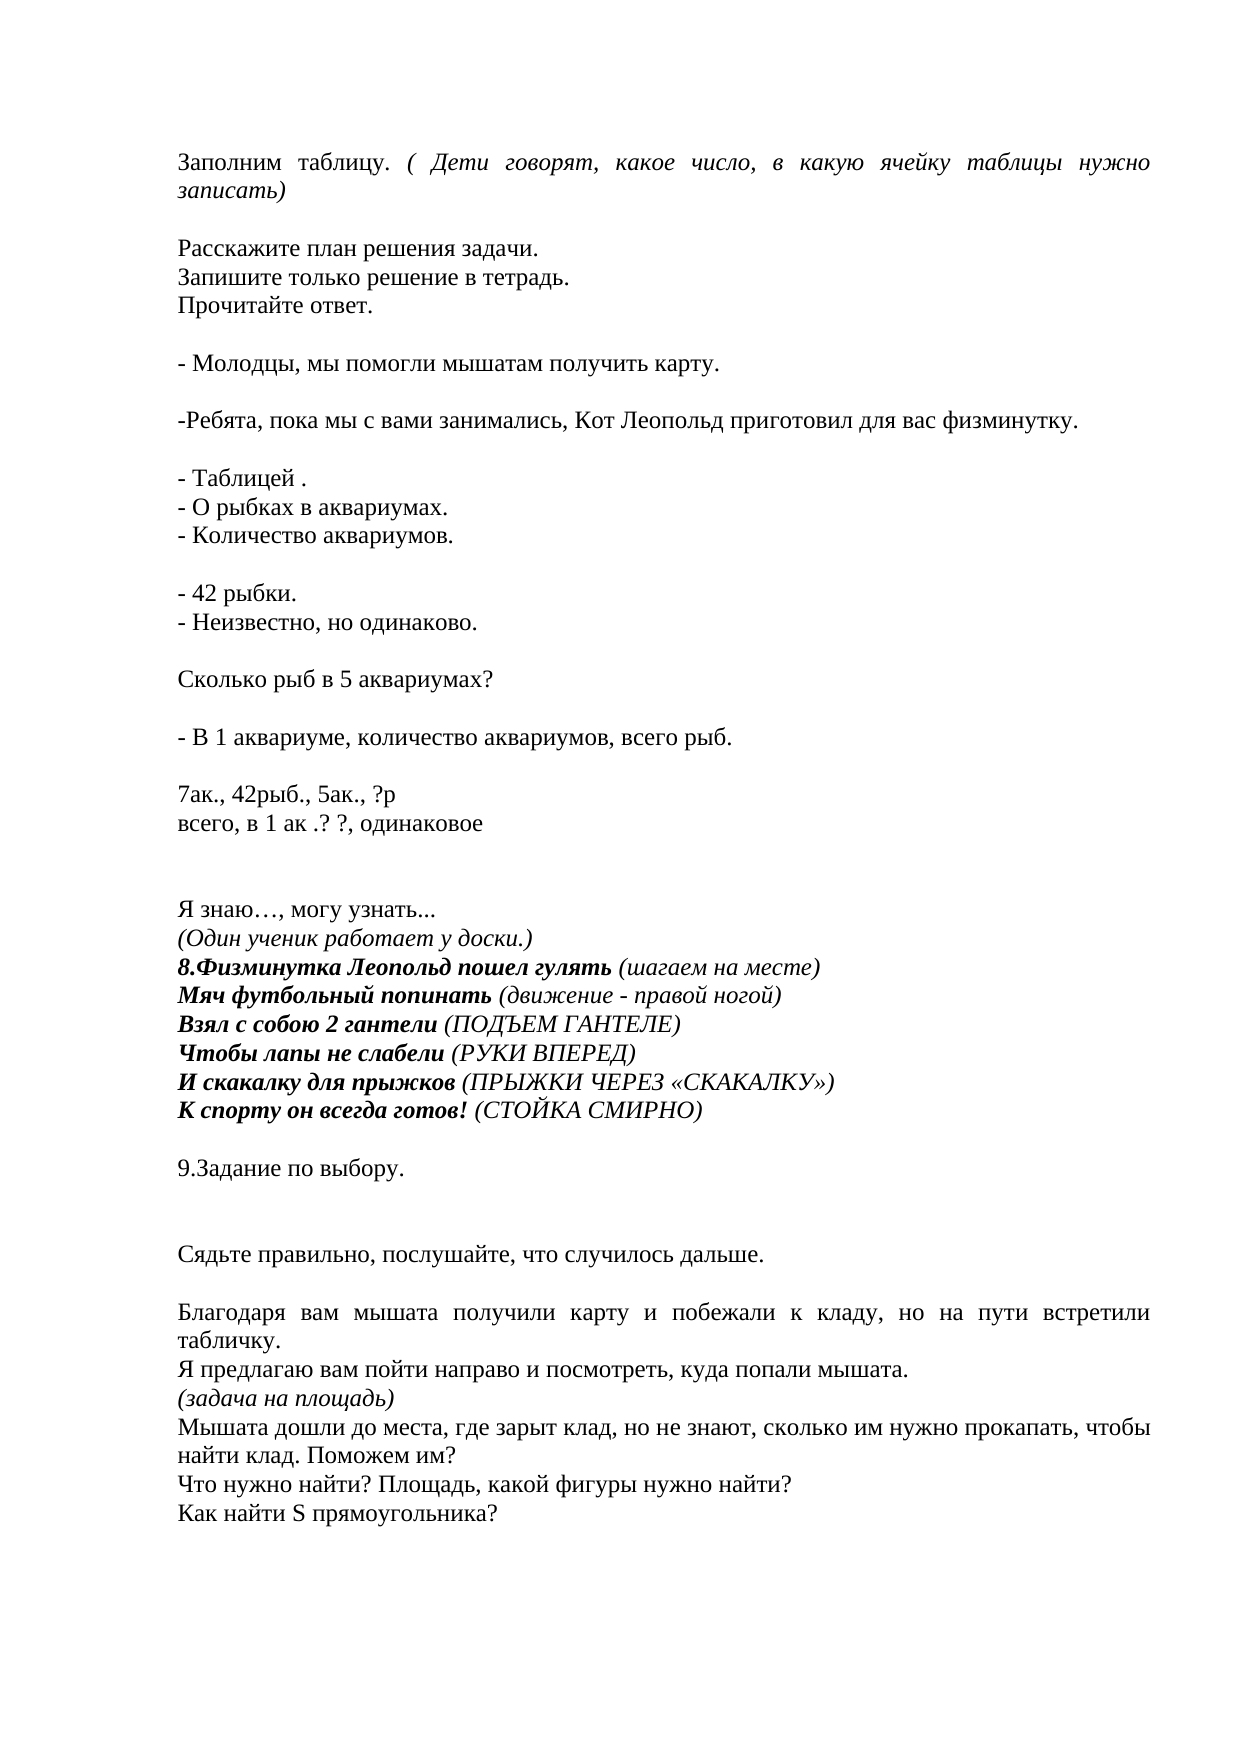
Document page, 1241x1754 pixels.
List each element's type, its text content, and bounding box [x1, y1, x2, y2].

text Прочитайте ответ. [177, 291, 1152, 319]
text Сядьте правильно, послушайте, что случилось дальше. [177, 1239, 1152, 1268]
text Что нужно найти? Площадь, какой фигуры нужно найти? [177, 1469, 1152, 1498]
text Мышата дошли до места, где зарыт клад, но не знают, сколько им нужно прокапать, чтобы найти клад. Поможем им? [177, 1412, 1152, 1469]
text 7ак., 42рыб., 5ак., ?р [177, 779, 1152, 808]
text К спорту он всегда готов! (СТОЙКА СМИРНО) [177, 1096, 1152, 1124]
text - В 1 аквариуме, количество аквариумов, всего рыб. [177, 722, 1152, 751]
text Расскажите план решения задачи. [177, 233, 1152, 262]
text - Таблицей . [177, 463, 1152, 492]
text - О рыбках в аквариумах. [177, 492, 1152, 521]
text Взял с собою 2 гантели (ПОДЪЕМ ГАНТЕЛЕ) [177, 1009, 1152, 1038]
text 8.Физминутка Леопольд пошел гулять (шагаем на месте) [177, 952, 1152, 981]
text 9.Задание по выбору. [177, 1153, 1152, 1182]
text Сколько рыб в 5 аквариумах? [177, 664, 1152, 693]
text (задача на площадь) [177, 1383, 1152, 1412]
text - Молодцы, мы помогли мышатам получить карту. [177, 348, 1152, 377]
text Чтобы лапы не слабели (РУКИ ВПЕРЕД) [177, 1038, 1152, 1067]
text Заполним таблицу. ( Дети говорят, какое число, в какую ячейку таблицы нужно записать) [177, 147, 1152, 204]
text Благодаря вам мышата получили карту и побежали к кладу, но на пути встретили табличку. [177, 1297, 1152, 1354]
text Мяч футбольный попинать (движение - правой ногой) [177, 981, 1152, 1009]
text (Один ученик работает у доски.) [177, 923, 1152, 952]
text Как найти S прямоугольника? [177, 1498, 1152, 1527]
text - Неизвестно, но одинаково. [177, 607, 1152, 636]
text - 42 рыбки. [177, 578, 1152, 607]
text Запишите только решение в тетрадь. [177, 262, 1152, 291]
text Я знаю…, могу узнать... [177, 894, 1152, 923]
text Я предлагаю вам пойти направо и посмотреть, куда попали мышата. [177, 1354, 1152, 1383]
text - Количество аквариумов. [177, 521, 1152, 549]
text -Ребята, пока мы с вами занимались, Кот Леопольд приготовил для вас физминутку. [177, 406, 1152, 434]
text И скакалку для прыжков (ПРЫЖКИ ЧЕРЕЗ «СКАКАЛКУ») [177, 1067, 1152, 1096]
text всего, в 1 ак .? ?, одинаковое [177, 808, 1152, 837]
